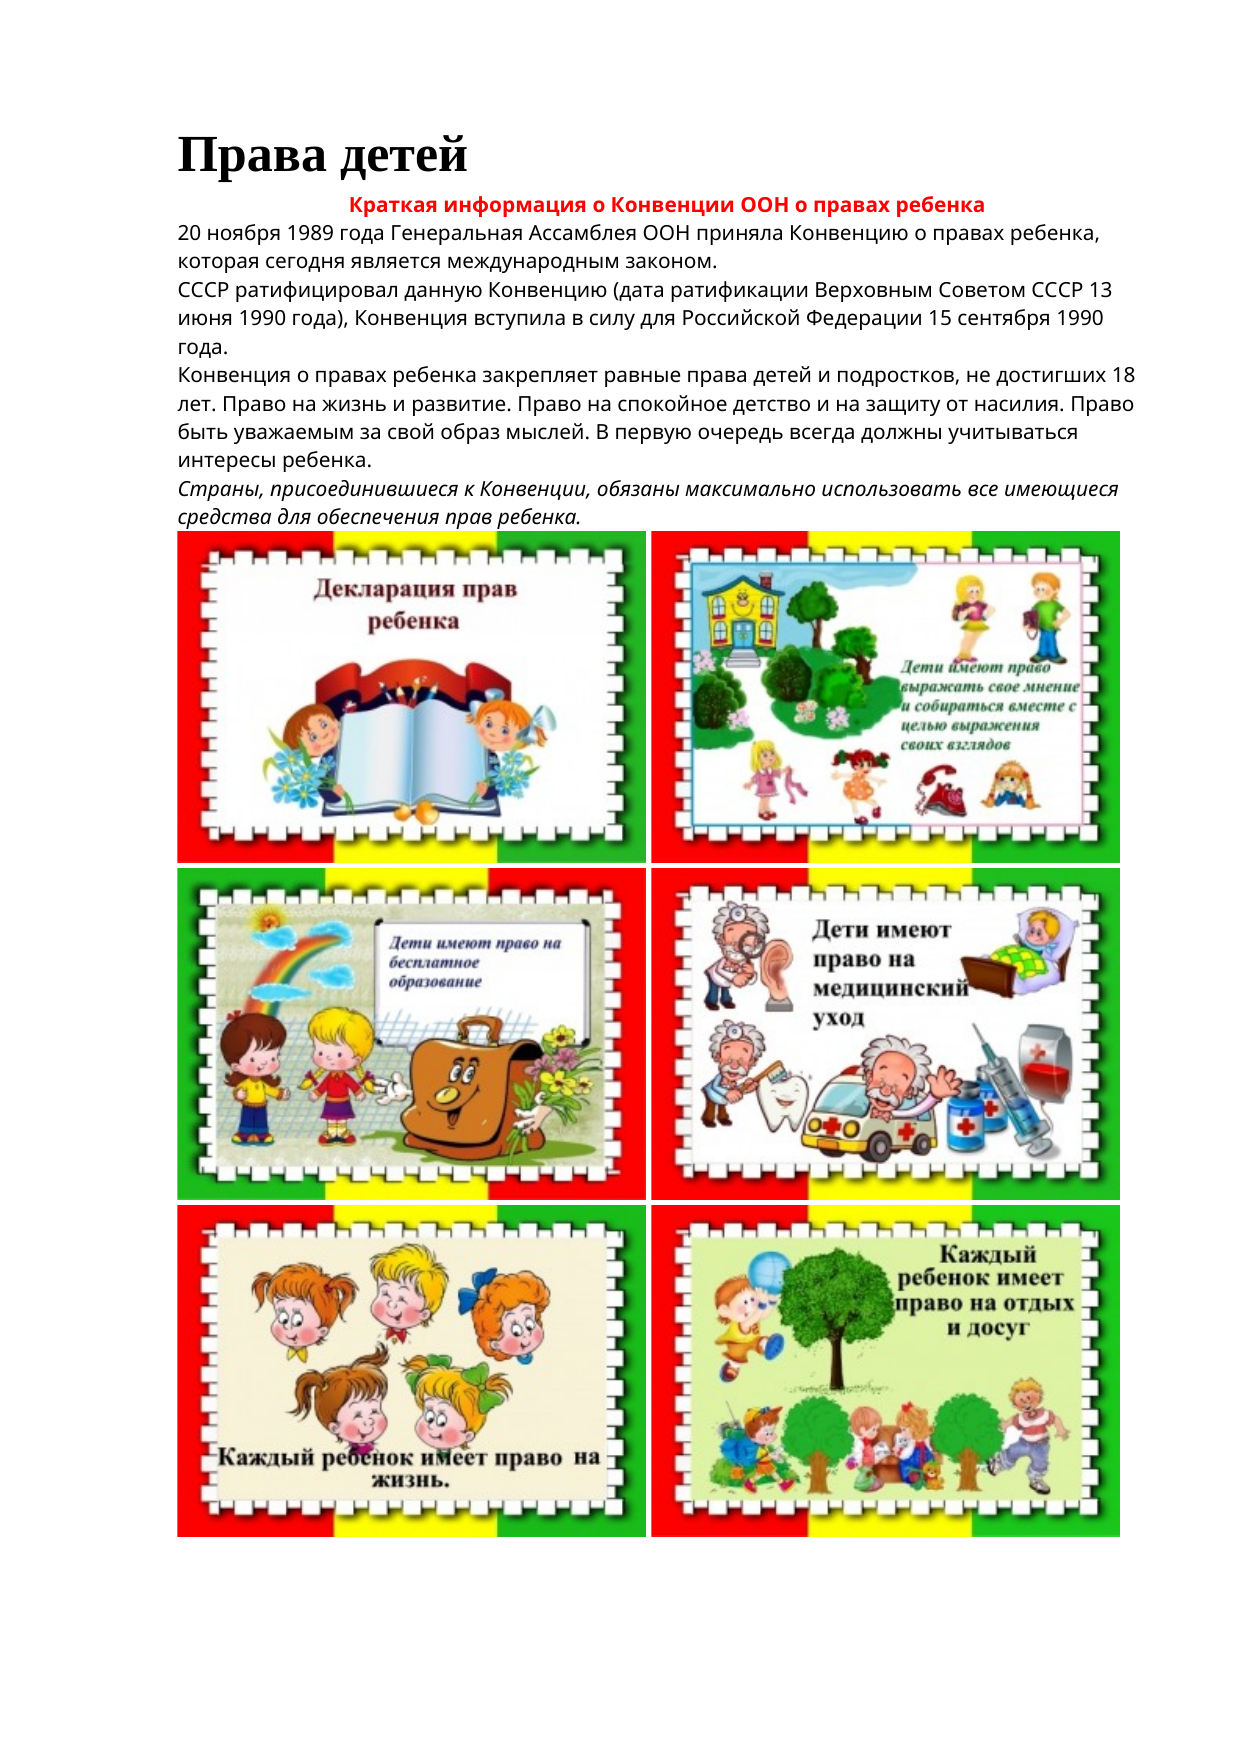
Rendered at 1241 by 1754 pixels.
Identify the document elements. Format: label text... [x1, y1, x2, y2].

text СССР ратифицировал данную Конвенцию (дата ратификации Верховным Советом СССР 13 июня 1990 года), Конвенция вступила в силу для Российской Федерации 15 сентября 1990 года. [177, 275, 1152, 360]
picture [651, 868, 1120, 1200]
picture [177, 868, 646, 1200]
text Страны, присоединившиеся к Конвенции, обязаны максимально использовать все имеющиеся средства для обеспечения прав ребенка. [177, 474, 1152, 531]
text Конвенция о правах ребенка закрепляет равные права детей и подростков, не достигших 18 лет. Право на жизнь и развитие. Право на спокойное детство и на защиту от насилия. Право быть уважаемым за свой образ мыслей. В первую очередь всегда должны учитываться интересы ребенка. [177, 360, 1152, 474]
picture [177, 1205, 646, 1537]
text Права детей [177, 118, 1152, 182]
text 20 ноября 1989 года Генеральная Ассамблея ООН приняла Конвенцию о правах ребенка, которая сегодня является международным законом. [177, 218, 1152, 275]
picture [177, 531, 646, 863]
picture [651, 531, 1120, 863]
picture [651, 1205, 1120, 1537]
text Краткая информация о Конвенции ООН о правах ребенка [177, 190, 1152, 218]
